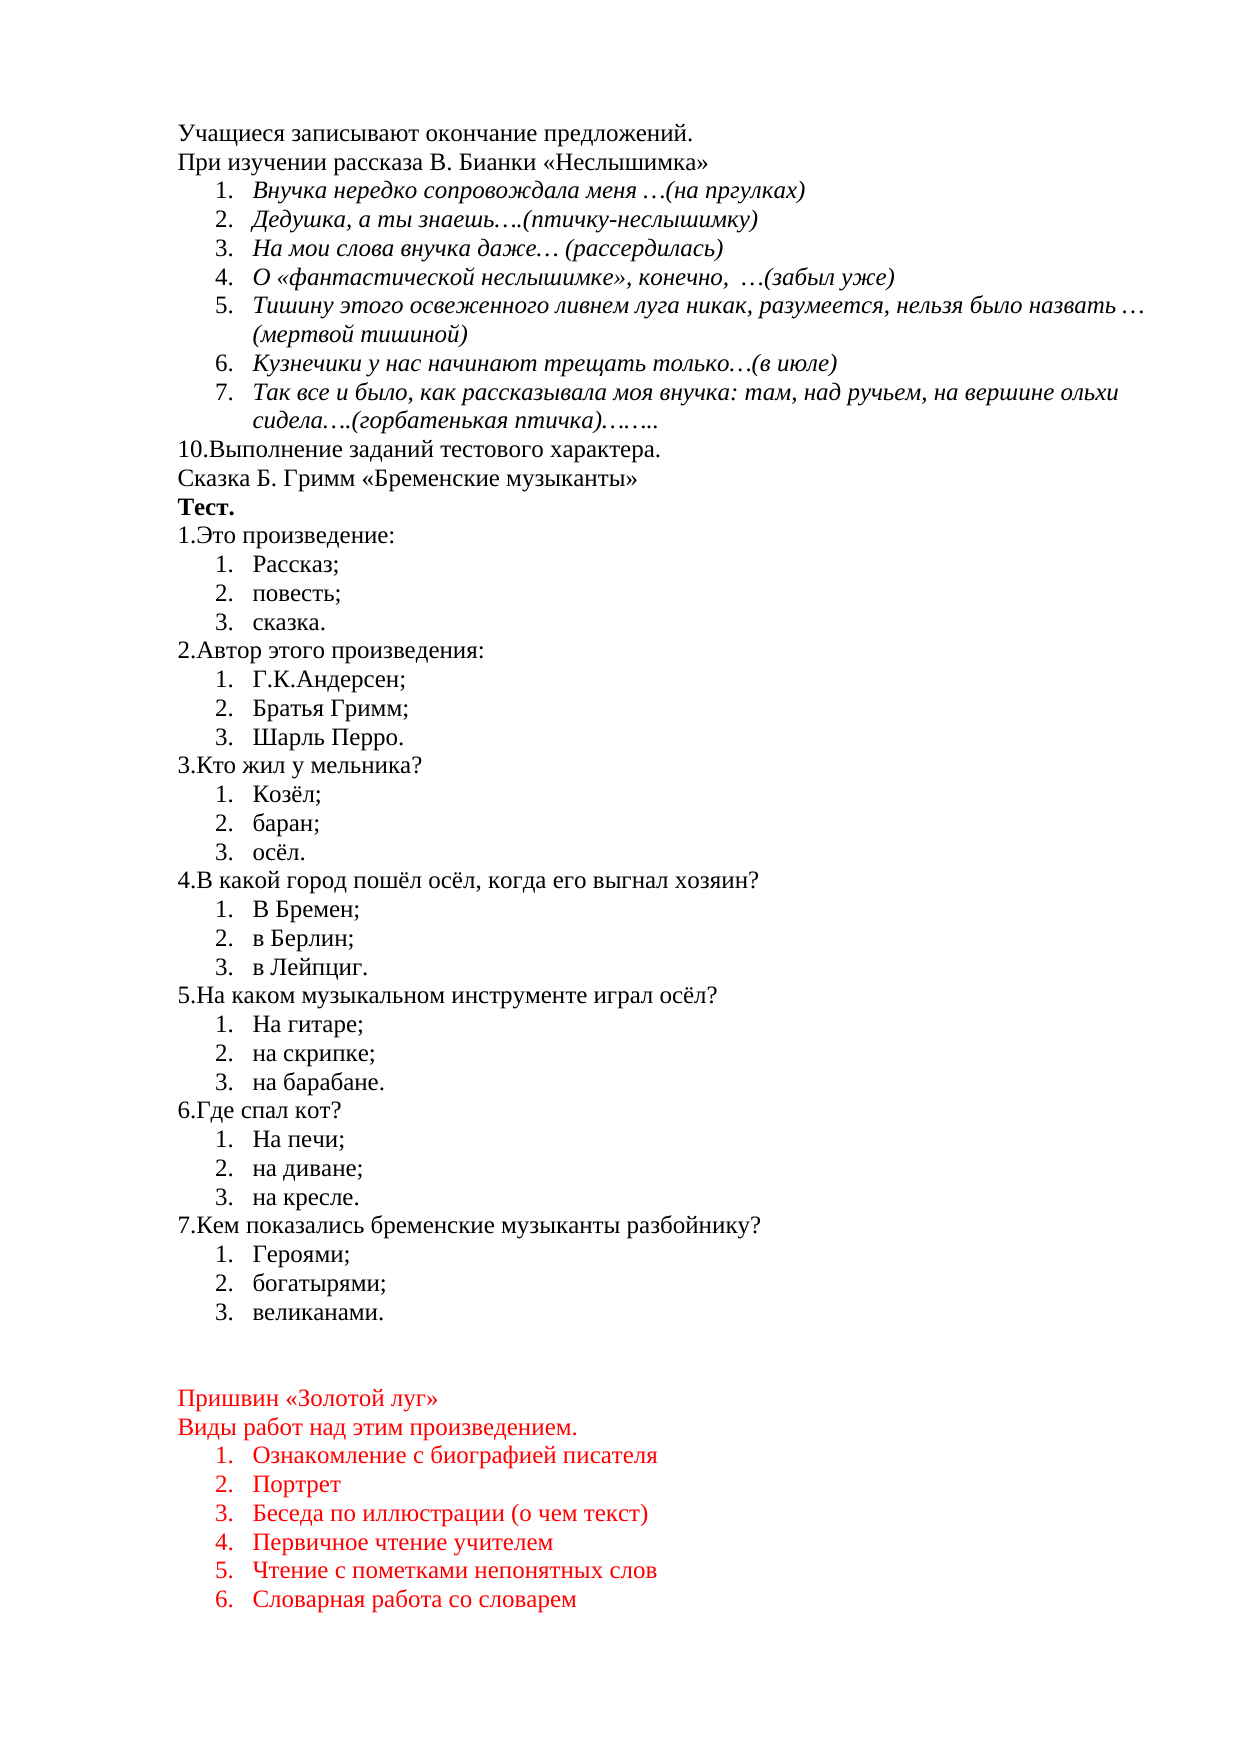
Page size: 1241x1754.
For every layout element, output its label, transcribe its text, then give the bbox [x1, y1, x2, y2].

text 3.Кто жил у мельника? [177, 751, 1152, 779]
text 4.В какой город пошёл осёл, когда его выгнал хозяин? [177, 866, 1152, 894]
list Г.К.Андерсен; [215, 664, 1152, 693]
list богатырями; [215, 1268, 1152, 1297]
list Козёл; [215, 779, 1152, 808]
list Рассказ; [215, 549, 1152, 578]
list Дедушка, а ты знаешь….(птичку-неслышимку) [215, 204, 1152, 233]
text 5.На каком музыкальном инструменте играл осёл? [177, 981, 1152, 1009]
list В Бремен; [215, 894, 1152, 923]
list Братья Гримм; [215, 693, 1152, 722]
text 1.Это произведение: [177, 521, 1152, 549]
list О «фантастической неслышимке», конечно, …(забыл уже) [215, 262, 1152, 291]
list великанами. [215, 1297, 1152, 1326]
list На печи; [215, 1124, 1152, 1153]
text 2.Автор этого произведения: [177, 636, 1152, 664]
text Сказка Б. Гримм «Бременские музыканты» [177, 463, 1152, 492]
list Беседа по иллюстрации (о чем текст) [215, 1498, 1152, 1527]
text Тест. [177, 492, 1152, 521]
list осёл. [215, 837, 1152, 866]
list Шарль Перро. [215, 722, 1152, 751]
text При изучении рассказа В. Бианки «Неслышимка» [177, 147, 1152, 176]
list в Лейпциг. [215, 952, 1152, 981]
list На гитаре; [215, 1009, 1152, 1038]
list Ознакомление с биографией писателя [215, 1441, 1152, 1469]
list на барабане. [215, 1067, 1152, 1096]
text Пришвин «Золотой луг» [177, 1383, 1152, 1412]
list на кресле. [215, 1182, 1152, 1211]
text Учащиеся записывают окончание предложений. [177, 118, 1152, 147]
text 10.Выполнение заданий тестового характера. [177, 434, 1152, 463]
list Первичное чтение учителем [215, 1527, 1152, 1556]
text 7.Кем показались бременские музыканты разбойнику? [177, 1211, 1152, 1239]
list Так все и было, как рассказывала моя внучка: там, над ручьем, на вершине ольхи сидела….(горбатенькая птичка)…….. [215, 377, 1152, 434]
list Тишину этого освеженного ливнем луга никак, разумеется, нельзя было назвать …(мертвой тишиной) [215, 291, 1152, 348]
list Портрет [215, 1469, 1152, 1498]
list Внучка нередко сопровождала меня …(на пргулках) [215, 176, 1152, 204]
list повесть; [215, 578, 1152, 607]
list На мои слова внучка даже… (рассердилась) [215, 233, 1152, 262]
list Кузнечики у нас начинают трещать только…(в июле) [215, 348, 1152, 377]
text Виды работ над этим произведением. [177, 1412, 1152, 1441]
list сказка. [215, 607, 1152, 636]
list на скрипке; [215, 1038, 1152, 1067]
list баран; [215, 808, 1152, 837]
text 6.Где спал кот? [177, 1096, 1152, 1124]
list на диване; [215, 1153, 1152, 1182]
list Героями; [215, 1239, 1152, 1268]
list Чтение с пометками непонятных слов [215, 1556, 1152, 1584]
list Словарная работа со словарем [215, 1584, 1152, 1613]
list в Берлин; [215, 923, 1152, 952]
